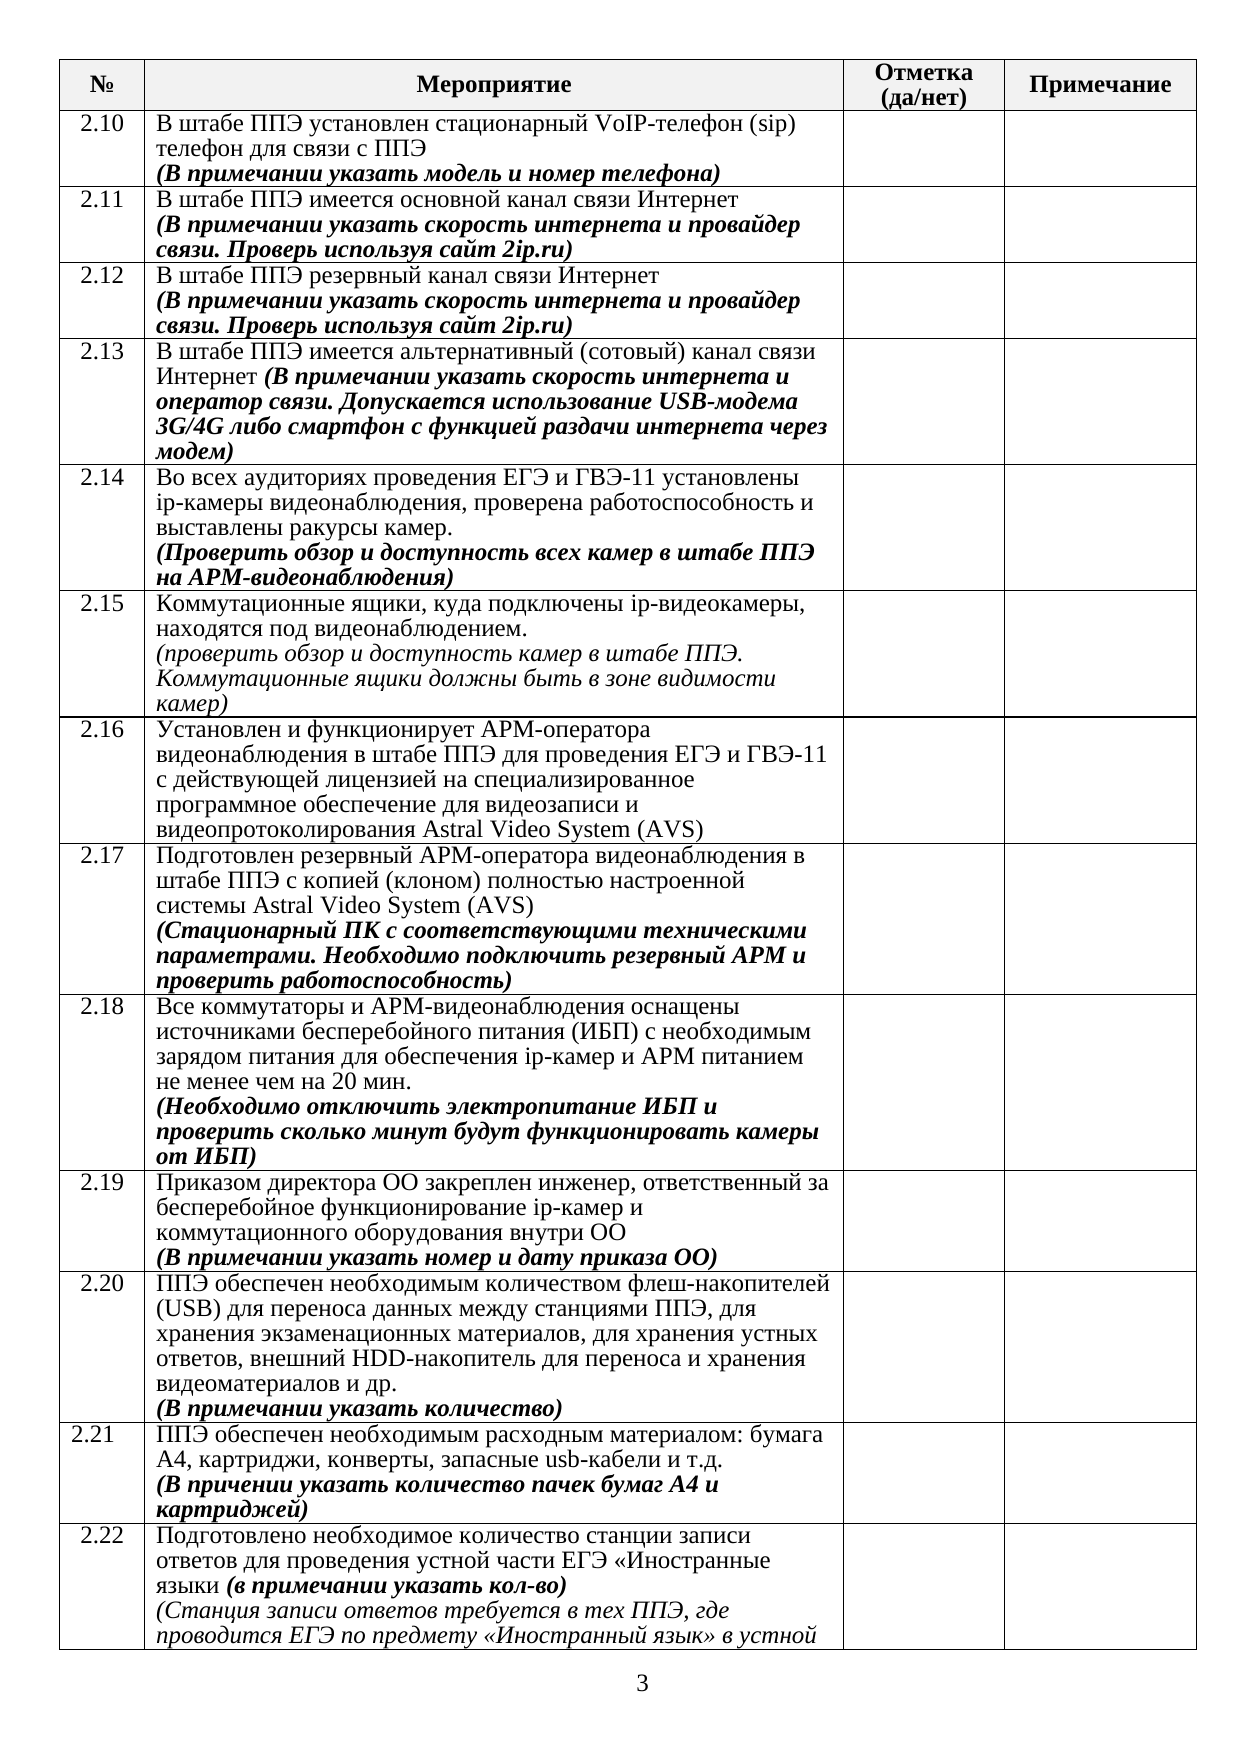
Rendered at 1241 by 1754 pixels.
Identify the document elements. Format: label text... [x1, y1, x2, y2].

table_header Примечание [1005, 60, 1196, 110]
table_cell Установлен и функционирует АРМ-оператора видеонаблюдения в штабе ППЭ для проведения ЕГЭ и ГВЭ-11 с действующей лицензией на специализированное программное обеспечение для видеозаписи и видеопротоколирования Astral Video System (AVS) [145, 718, 843, 842]
table_cell Приказом директора ОО закреплен инженер, ответственный за бесперебойное функционирование ip-камер и коммутационного оборудования внутри ОО (В примечании указать номер и дату приказа ОО) [145, 1171, 843, 1271]
table_cell [1005, 1272, 1196, 1422]
table_cell 2.14 [60, 465, 144, 590]
table_cell Подготовлен резервный АРМ-оператора видеонаблюдения в штабе ППЭ с копией (клоном) полностью настроенной системы Astral Video System (AVS) (Стационарный ПК с соответствующими техническими параметрами. Необходимо подключить резервный АРМ и проверить работоспособность) [145, 844, 843, 993]
table_cell [844, 844, 1004, 993]
table_cell [1005, 187, 1196, 262]
table_cell В штабе ППЭ имеется альтернативный (сотовый) канал связи Интернет (В примечании указать скорость интернета и оператор связи. Допускается использование USB-модема 3G/4G либо смартфон с функцией раздачи интернета через модем) [145, 339, 843, 464]
table_cell [844, 1423, 1004, 1523]
table_cell 2.18 [60, 995, 144, 1169]
table_cell [1005, 339, 1196, 464]
table_cell [844, 718, 1004, 842]
table_cell [1005, 844, 1196, 993]
table_cell В штабе ППЭ установлен стационарный VoIP-телефон (sip) телефон для связи с ППЭ (В примечании указать модель и номер телефона) [145, 111, 843, 186]
table_cell Во всех аудиториях проведения ЕГЭ и ГВЭ-11 установлены ip-камеры видеонаблюдения, проверена работоспособность и выставлены ракурсы камер. (Проверить обзор и доступность всех камер в штабе ППЭ на АРМ-видеонаблюдения) [145, 465, 843, 590]
table_cell [844, 187, 1004, 262]
table_cell Все коммутаторы и АРМ-видеонаблюдения оснащены источниками бесперебойного питания (ИБП) с необходимым зарядом питания для обеспечения ip-камер и АРМ питанием не менее чем на 20 мин. (Необходимо отключить электропитание ИБП и проверить сколько минут будут функционировать камеры от ИБП) [145, 995, 843, 1169]
table_cell 2.20 [60, 1272, 144, 1422]
table_cell 2.12 [60, 263, 144, 338]
table_header № [60, 60, 144, 110]
table_cell 2.17 [60, 844, 144, 993]
table_cell [1005, 465, 1196, 590]
table_cell [844, 995, 1004, 1169]
table_cell [844, 111, 1004, 186]
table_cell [145, 1524, 843, 1649]
table_cell Коммутационные ящики, куда подключены ip-видеокамеры, находятся под видеонаблюдением. (проверить обзор и доступность камер в штабе ППЭ. Коммутационные ящики должны быть в зоне видимости камер) [145, 591, 843, 716]
table_cell ППЭ обеспечен необходимым расходным материалом: бумага А4, картриджи, конверты, запасные usb-кабели и т.д. (В причении указать количество пачек бумаг А4 и картриджей) [145, 1423, 843, 1523]
table_header Отметка (да/нет) [844, 60, 1004, 110]
table_cell 2.19 [60, 1171, 144, 1271]
table_cell [844, 1272, 1004, 1422]
table_cell [844, 1524, 1004, 1649]
table_cell [1005, 718, 1196, 842]
table_cell В штабе ППЭ резервный канал связи Интернет (В примечании указать скорость интернета и провайдер связи. Проверь используя сайт 2ip.ru) [145, 263, 843, 338]
table_cell 2.13 [60, 339, 144, 464]
table_cell 2.11 [60, 187, 144, 262]
table_cell [1005, 1423, 1196, 1523]
table_cell [844, 1171, 1004, 1271]
table_cell 2.21 [60, 1423, 144, 1523]
table_cell [1005, 1524, 1196, 1649]
table_cell В штабе ППЭ имеется основной канал связи Интернет (В примечании указать скорость интернета и провайдер связи. Проверь используя сайт 2ip.ru) [145, 187, 843, 262]
table_cell 2.22 [60, 1524, 144, 1649]
table_cell 2.16 [60, 718, 144, 842]
table_cell [844, 465, 1004, 590]
table_header Мероприятие [145, 60, 843, 110]
table_cell [1005, 111, 1196, 186]
table_cell ППЭ обеспечен необходимым количеством флеш-накопителей (USB) для переноса данных между станциями ППЭ, для хранения экзаменационных материалов, для хранения устных ответов, внешний HDD-накопитель для переноса и хранения видеоматериалов и др. (В примечании указать количество) [145, 1272, 843, 1422]
table_cell 2.15 [60, 591, 144, 716]
table_cell [844, 339, 1004, 464]
table_cell [1005, 1171, 1196, 1271]
table_cell 2.10 [60, 111, 144, 186]
table_cell [1005, 995, 1196, 1169]
table_cell [844, 591, 1004, 716]
table_cell [1005, 263, 1196, 338]
table_cell [844, 263, 1004, 338]
table_cell [1005, 591, 1196, 716]
